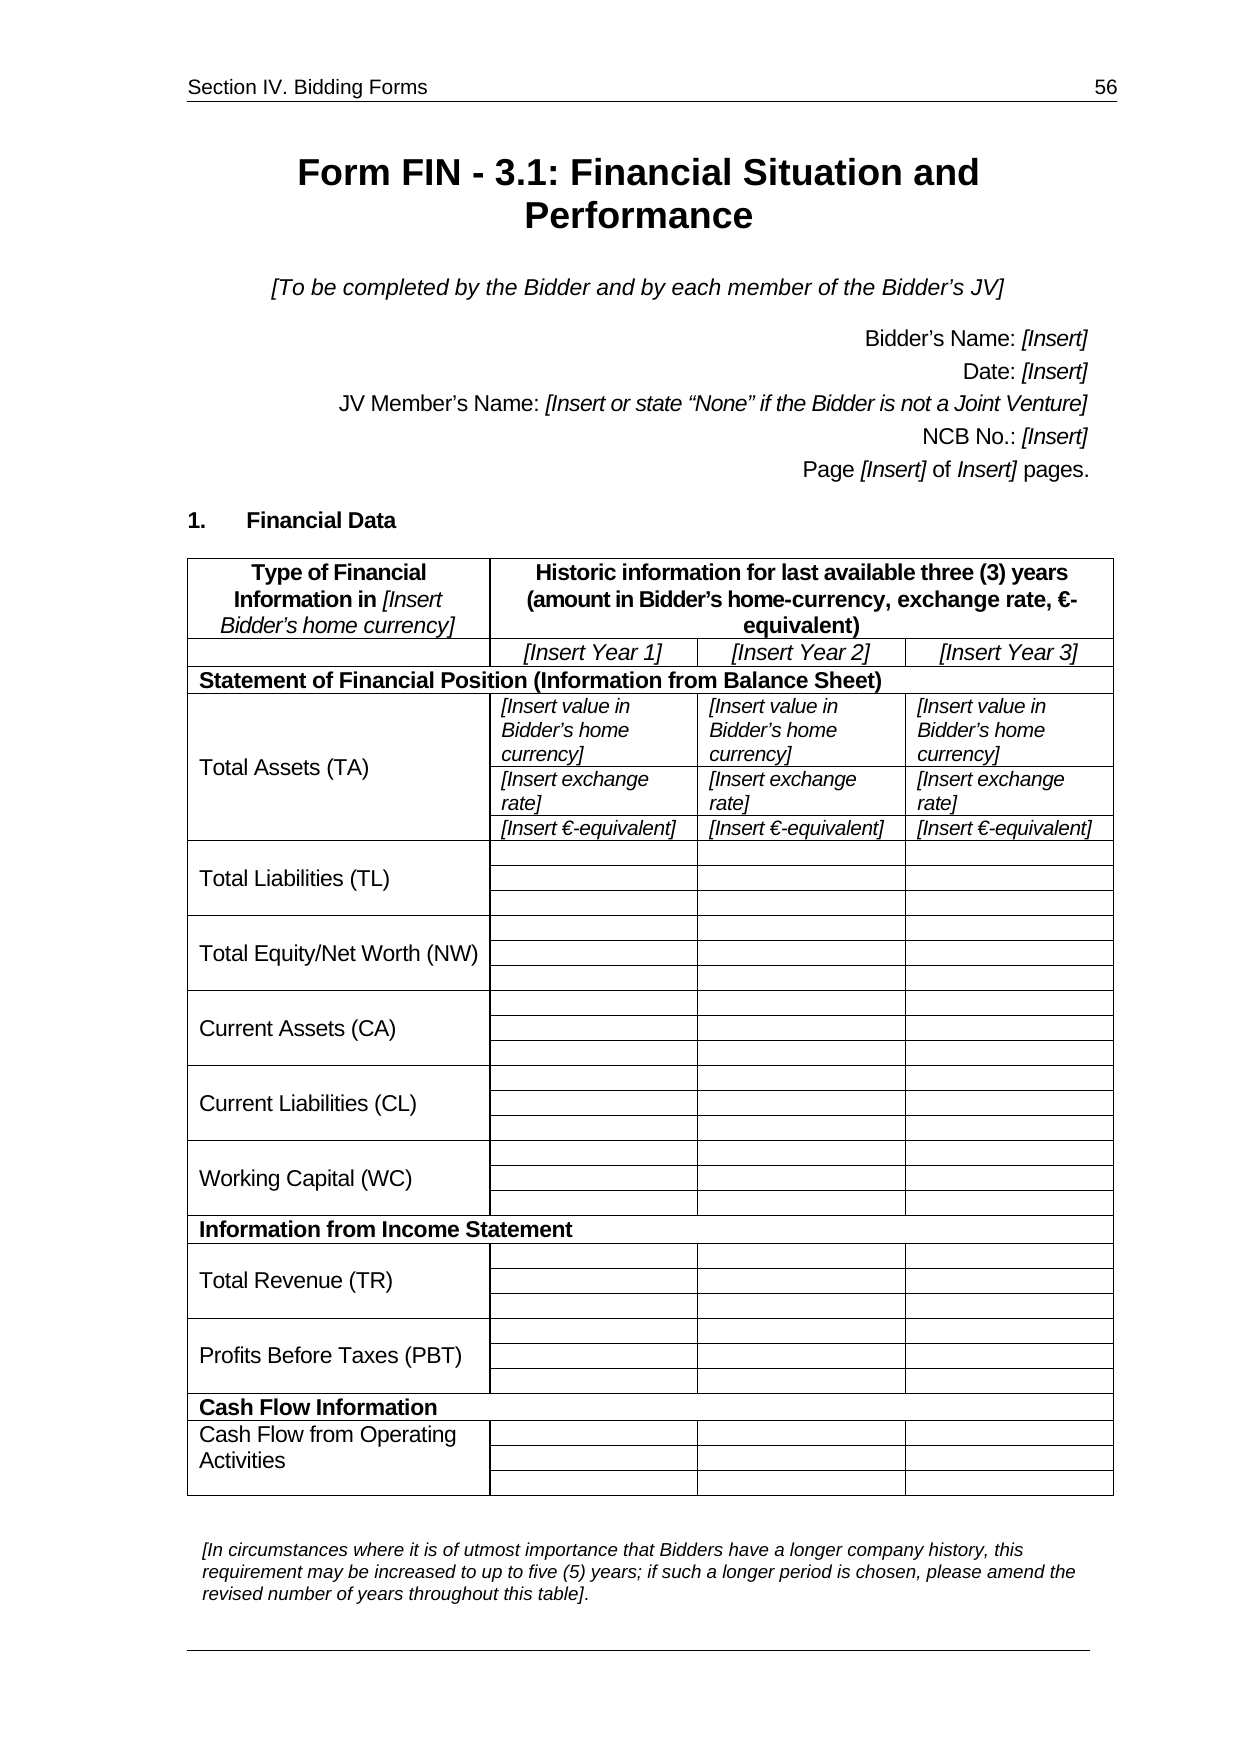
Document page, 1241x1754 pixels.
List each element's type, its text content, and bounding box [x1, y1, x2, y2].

table_cell [906, 1369, 1113, 1392]
table_cell [491, 966, 697, 990]
table_cell [906, 1269, 1113, 1292]
table_cell [Insert value in Bidder’s home currency] [906, 694, 1113, 766]
table_cell [491, 1421, 697, 1445]
table_cell [Insert exchange rate] [906, 767, 1113, 815]
table_cell [491, 941, 697, 965]
table_cell [698, 1446, 905, 1470]
table_cell Current Liabilities (CL) [188, 1066, 489, 1140]
table_cell [906, 1141, 1113, 1165]
table_cell [906, 1066, 1113, 1090]
table_cell [698, 841, 905, 865]
table_cell [698, 1041, 905, 1065]
table_cell [Insert €-equivalent] [906, 816, 1113, 840]
table_cell [698, 1166, 905, 1190]
table_cell [906, 1016, 1113, 1040]
table_cell Total Equity/Net Worth (NW) [188, 916, 489, 990]
table_cell [906, 966, 1113, 990]
text Date: [Insert] [187, 358, 1090, 384]
table_cell [906, 1471, 1113, 1495]
table_header Type of Financial Information in [Insert Bidder’s home currency] [188, 559, 489, 638]
table_cell [906, 1116, 1113, 1140]
table_cell [698, 1319, 905, 1342]
table_cell [698, 1141, 905, 1165]
table_cell [698, 1191, 905, 1215]
table_cell [Insert value in Bidder’s home currency] [698, 694, 905, 766]
table_cell [Insert value in Bidder’s home currency] [491, 694, 697, 766]
table_cell [491, 1369, 697, 1392]
table_cell Cash Flow Information [188, 1394, 1113, 1420]
table_cell [698, 1294, 905, 1317]
text 1. Financial Data [187, 507, 1090, 533]
text [To be completed by the Bidder and by each member of the Bidder’s JV] [187, 274, 1090, 300]
table_cell Total Revenue (TR) [188, 1244, 489, 1317]
table_cell [491, 866, 697, 890]
table_cell [906, 1421, 1113, 1445]
table_cell [Insert €-equivalent] [491, 816, 697, 840]
text Form FIN - 3.1: Financial Situation and Performance [187, 150, 1090, 236]
table_cell [906, 1244, 1113, 1267]
text JV Member’s Name: [Insert or state “None” if the Bidder is not a Joint Venture] [187, 390, 1090, 417]
table_cell [906, 841, 1113, 865]
table_cell [906, 891, 1113, 915]
table_cell [491, 1471, 697, 1495]
table_cell Working Capital (WC) [188, 1141, 489, 1215]
table_cell [491, 1344, 697, 1367]
table_cell Total Assets (TA) [188, 694, 489, 840]
table_cell [491, 916, 697, 940]
table_cell [491, 1319, 697, 1342]
table_cell Total Liabilities (TL) [188, 841, 489, 915]
table_cell [Insert exchange rate] [698, 767, 905, 815]
table_header Historic information for last available three (3) years (amount in Bidder’s home-currency, exchange rate, €-equivalent) [491, 559, 1113, 638]
table_cell [906, 941, 1113, 965]
table_cell [491, 991, 697, 1015]
table_cell [491, 1116, 697, 1140]
table_cell [698, 1421, 905, 1445]
table_cell [698, 1016, 905, 1040]
table_cell [698, 1369, 905, 1392]
table_cell [491, 1016, 697, 1040]
table_cell [906, 1041, 1113, 1065]
table_cell [698, 1091, 905, 1115]
table_cell [Insert €-equivalent] [698, 816, 905, 840]
table_cell [906, 1294, 1113, 1317]
table_cell [491, 1294, 697, 1317]
table_cell [Insert exchange rate] [491, 767, 697, 815]
table_cell [906, 1091, 1113, 1115]
table_cell [491, 841, 697, 865]
table_cell [491, 1166, 697, 1190]
table_cell [698, 941, 905, 965]
table_cell [Insert Year 2] [698, 639, 905, 666]
table_cell [698, 966, 905, 990]
text NCB No.: [Insert] [187, 423, 1090, 449]
table_cell [Insert Year 3] [906, 639, 1113, 666]
table_cell [906, 866, 1113, 890]
table_cell [491, 1244, 697, 1267]
table_cell [698, 891, 905, 915]
table_cell [698, 991, 905, 1015]
table_cell [906, 1344, 1113, 1367]
table_cell [698, 1066, 905, 1090]
table_cell [698, 1244, 905, 1267]
table_cell [698, 1116, 905, 1140]
table_cell Cash Flow from Operating Activities [188, 1421, 489, 1495]
table_cell [491, 1141, 697, 1165]
table_cell [491, 1066, 697, 1090]
table_cell Current Assets (CA) [188, 991, 489, 1065]
table_cell [906, 1191, 1113, 1215]
table_cell [491, 1269, 697, 1292]
table_cell [491, 891, 697, 915]
table_cell [188, 639, 489, 666]
table_cell [906, 916, 1113, 940]
table_cell [491, 1091, 697, 1115]
text Bidder’s Name: [Insert] [187, 325, 1090, 351]
table_cell [698, 1471, 905, 1495]
text Page [Insert] of Insert] pages. [187, 456, 1090, 482]
table_cell Information from Income Statement [188, 1216, 1113, 1242]
table_cell [491, 1191, 697, 1215]
table_cell Profits Before Taxes (PBT) [188, 1319, 489, 1392]
table_cell [906, 1166, 1113, 1190]
table_cell [491, 1041, 697, 1065]
table_cell [Insert Year 1] [491, 639, 697, 666]
table_cell [698, 866, 905, 890]
table_cell Statement of Financial Position (Information from Balance Sheet) [188, 667, 1113, 693]
table_cell [906, 1319, 1113, 1342]
table_cell [491, 1446, 697, 1470]
table_cell [906, 991, 1113, 1015]
table_cell [698, 916, 905, 940]
table_cell [906, 1446, 1113, 1470]
table_cell [698, 1269, 905, 1292]
table_cell [698, 1344, 905, 1367]
